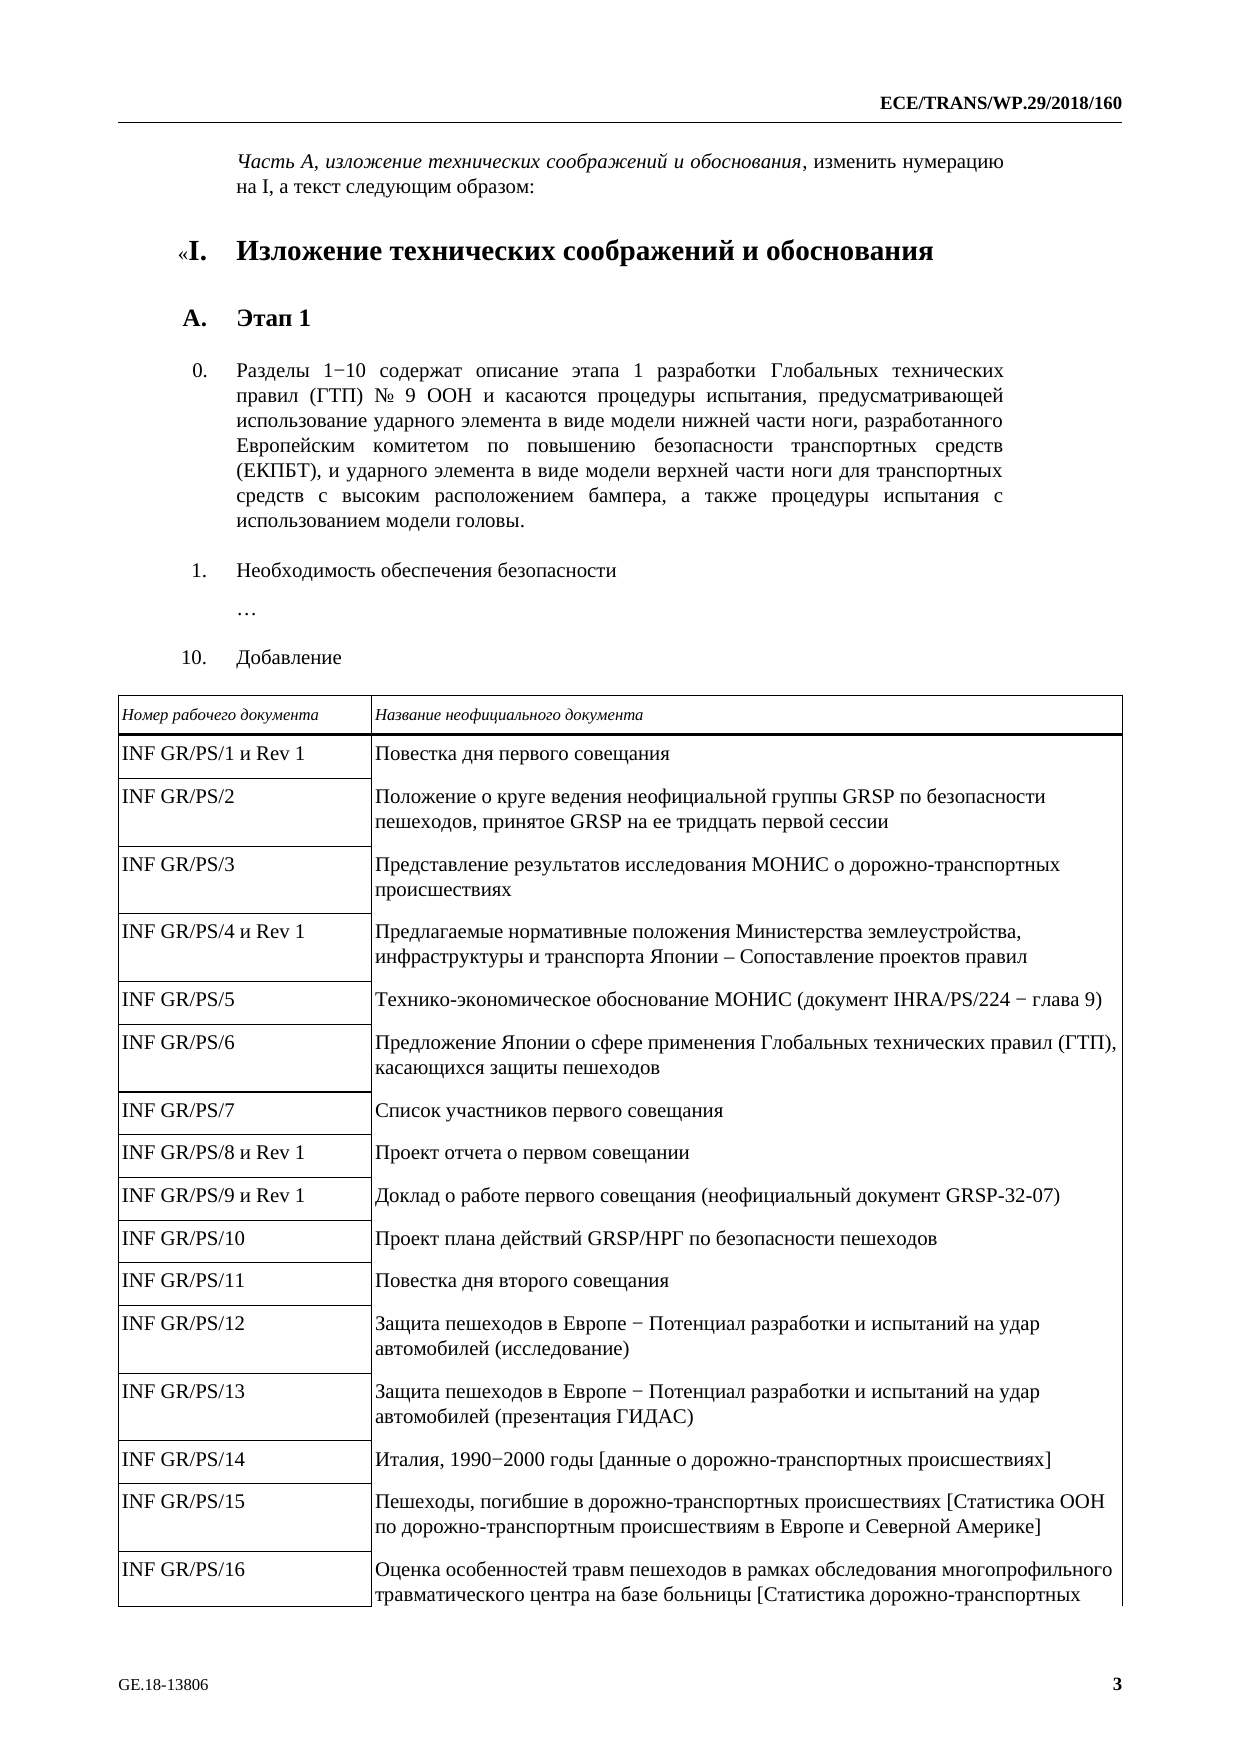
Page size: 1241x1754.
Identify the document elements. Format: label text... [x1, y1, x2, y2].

table_cell Доклад о работе первого совещания (неофициальный документ GRSP-32-07) [372, 1177, 1122, 1219]
table_cell Предлагаемые нормативные положения Министерства землеустройства, инфраструктуры и транспорта Японии – Сопоставление проектов правил [372, 913, 1122, 981]
table_cell Проект отчета о первом совещании [372, 1134, 1122, 1177]
table_cell INF GR/PS/8 и Rev 1 [119, 1135, 371, 1177]
table_cell Проект плана действий GRSP/НРГ по безопасности пешеходов [372, 1220, 1122, 1262]
text Часть А, изложение технических соображений и обоснования, изменить нумерацию на I, а текст следующим образом: [236, 148, 1004, 198]
table_cell INF GR/PS/11 [119, 1263, 371, 1305]
text A. Этап 1 [118, 304, 1004, 332]
table_cell Технико-экономическое обоснование МОНИС (документ IHRA/PS/224 − глава 9) [372, 981, 1122, 1024]
table_header Название неофициального документа [372, 696, 1122, 733]
table_cell INF GR/PS/9 и Rev 1 [119, 1178, 371, 1219]
table_cell INF GR/PS/2 [119, 779, 371, 846]
table_cell INF GR/PS/4 и Rev 1 [119, 914, 371, 981]
table_cell Защита пешеходов в Европе − Потенциал разработки и испытаний на удар автомобилей (исследование) [372, 1305, 1122, 1373]
text 0. Разделы 1−10 содержат описание этапа 1 разработки Глобальных технических правил (ГТП) № 9 ООН и касаются процедуры испытания, предусматривающей использование ударного элемента в виде модели нижней части ноги, разработанного Европейским комитетом по повышению безопасности транспортных средств (ЕКПБТ), и ударного элемента в виде модели верхней части ноги для транспортных средств с высоким расположением бампера, а также процедуры испытания с использованием модели головы. [192, 357, 1004, 532]
text 10. Добавление [118, 644, 1004, 669]
table_cell INF GR/PS/7 [119, 1093, 371, 1134]
table_cell INF GR/PS/10 [119, 1221, 371, 1262]
table_cell Защита пешеходов в Европе − Потенциал разработки и испытаний на удар автомобилей (презентация ГИДАС) [372, 1373, 1122, 1440]
table_cell Повестка дня второго совещания [372, 1262, 1122, 1305]
text «I. Изложение технических соображений и обоснования [118, 235, 1004, 266]
table_cell Представление результатов исследования МОНИС о дорожно-транспортных происшествиях [372, 846, 1122, 913]
table_cell INF GR/PS/16 [119, 1552, 371, 1606]
table_cell INF GR/PS/1 и Rev 1 [119, 736, 371, 778]
table_cell Положение о круге ведения неофициальной группы GRSP по безопасности пешеходов, принятое GRSP на ее тридцать первой сессии [372, 778, 1122, 846]
table_cell Список участников первого совещания [372, 1091, 1122, 1134]
table_cell INF GR/PS/6 [119, 1025, 371, 1091]
table_cell INF GR/PS/13 [119, 1374, 371, 1440]
table_cell INF GR/PS/5 [119, 982, 371, 1024]
table_cell INF GR/PS/15 [119, 1484, 371, 1551]
table_cell Пешеходы, погибшие в дорожно-транспортных происшествиях [Статистика ООН по дорожно-транспортным происшествиям в Европе и Северной Америке] [372, 1483, 1122, 1551]
table_cell INF GR/PS/3 [119, 847, 371, 913]
table_cell INF GR/PS/14 [119, 1441, 371, 1483]
table_cell INF GR/PS/12 [119, 1306, 371, 1373]
table_cell Предложение Японии о сфере применения Глобальных технических правил (ГТП), касающихся защиты пешеходов [372, 1024, 1122, 1091]
table_cell Повестка дня первого совещания [372, 736, 1122, 778]
table_cell Италия, 1990−2000 годы [данные о дорожно-транспортных происшествиях] [372, 1440, 1122, 1483]
text … [236, 594, 1004, 619]
text 1. Необходимость обеспечения безопасности [118, 557, 1004, 582]
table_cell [372, 1551, 1122, 1606]
table_header Номер рабочего документа [119, 696, 371, 733]
